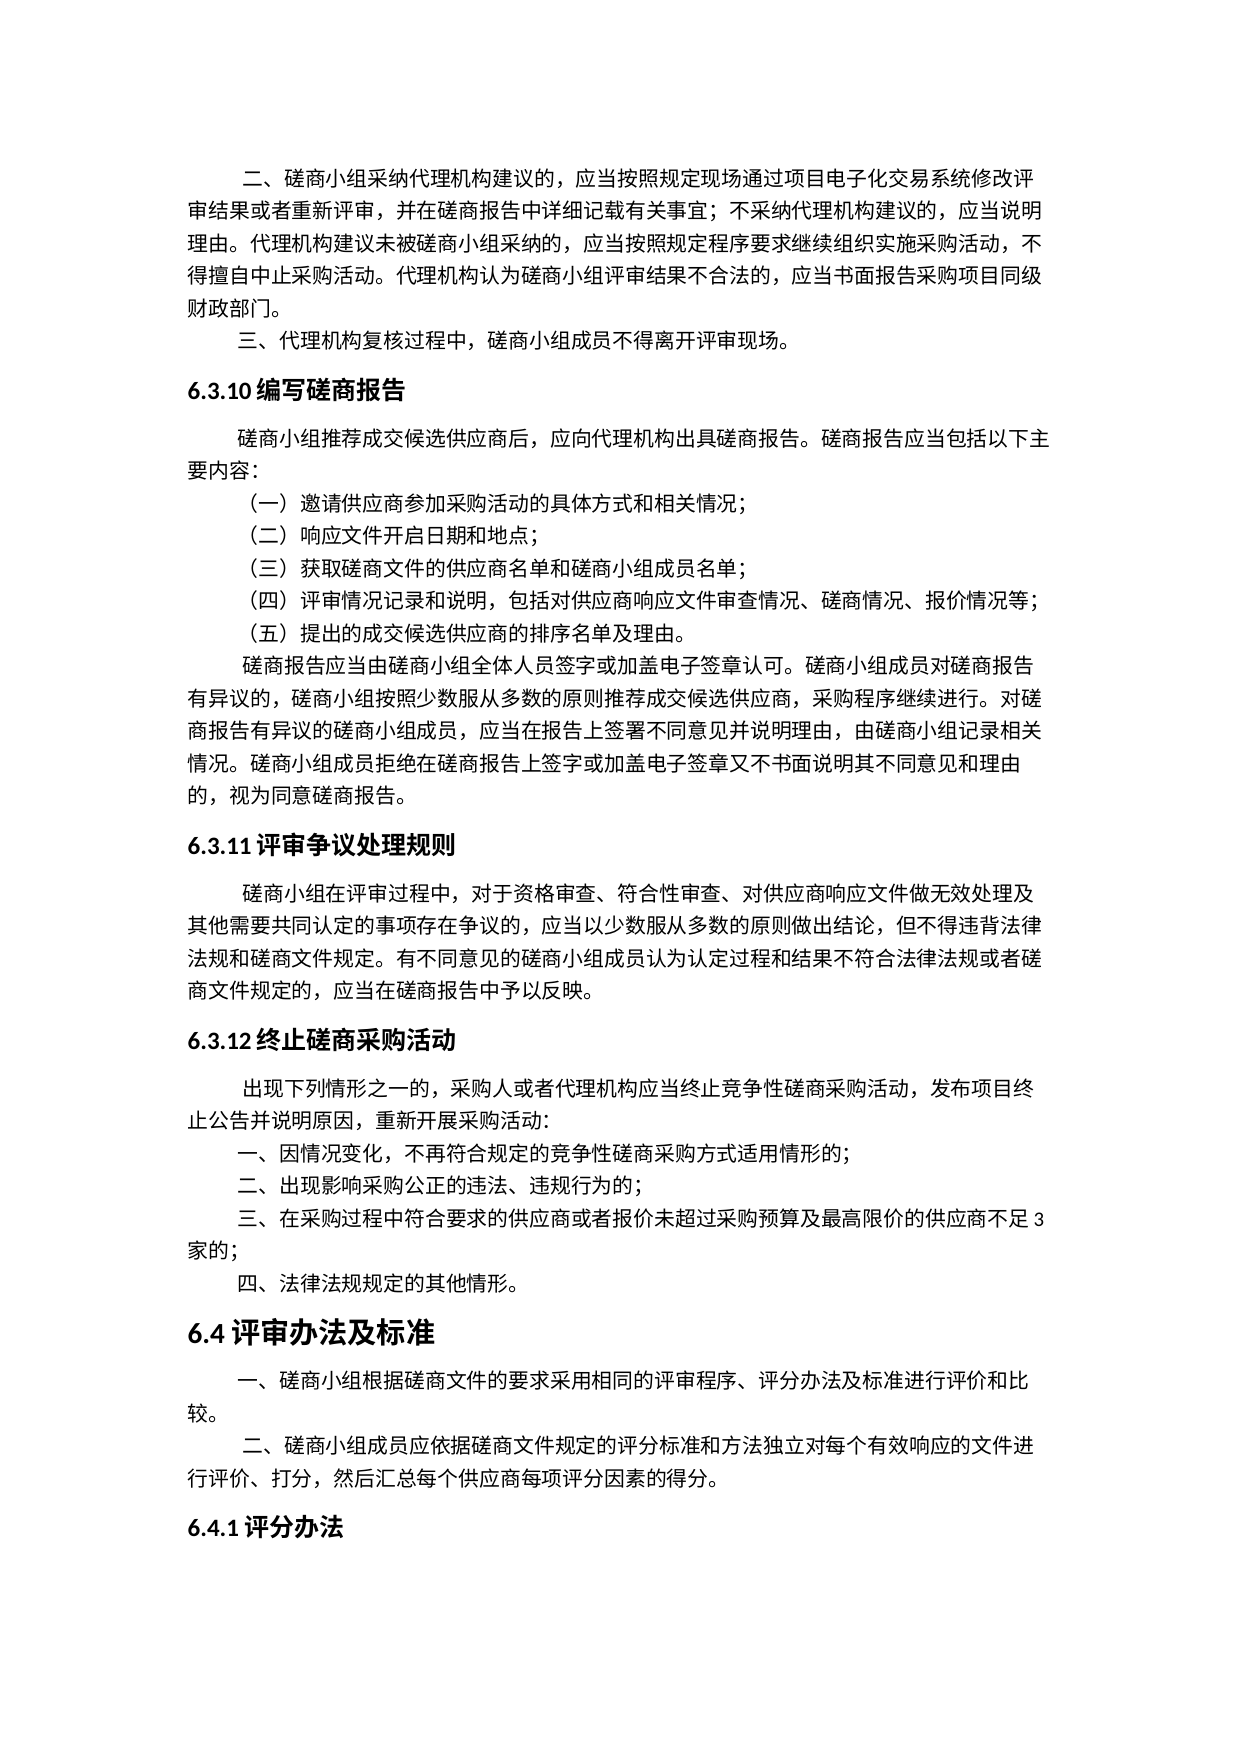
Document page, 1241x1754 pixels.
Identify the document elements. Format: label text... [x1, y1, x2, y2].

text 出现下列情形之一的，采购人或者代理机构应当终止竞争性磋商采购活动，发布项目终止公告并说明原因，重新开展采购活动： [187, 1072, 1053, 1137]
text 6.4评审办法及标准 [187, 1299, 1053, 1364]
text 二、出现影响采购公正的违法、违规行为的； [187, 1169, 1053, 1202]
text 6.3.12终止磋商采购活动 [187, 1007, 1053, 1072]
text 6.3.11评审争议处理规则 [187, 812, 1053, 877]
text 6.4.1评分办法 [187, 1494, 1053, 1559]
text 磋商小组推荐成交候选供应商后，应向代理机构出具磋商报告。磋商报告应当包括以下主要内容： [187, 422, 1053, 487]
text 二、磋商小组采纳代理机构建议的，应当按照规定现场通过项目电子化交易系统修改评审结果或者重新评审，并在磋商报告中详细记载有关事宜；不采纳代理机构建议的，应当说明理由。代理机构建议未被磋商小组采纳的，应当按照规定程序要求继续组织实施采购活动，不得擅自中止采购活动。代理机构认为磋商小组评审结果不合法的，应当书面报告采购项目同级财政部门。 [187, 162, 1053, 324]
text 一、磋商小组根据磋商文件的要求采用相同的评审程序、评分办法及标准进行评价和比较。 [187, 1364, 1053, 1429]
text （二）响应文件开启日期和地点； [187, 519, 1053, 552]
text （三）获取磋商文件的供应商名单和磋商小组成员名单； [187, 552, 1053, 584]
text （五）提出的成交候选供应商的排序名单及理由。 [187, 617, 1053, 649]
text 一、因情况变化，不再符合规定的竞争性磋商采购方式适用情形的； [187, 1137, 1053, 1169]
text 三、代理机构复核过程中，磋商小组成员不得离开评审现场。 [187, 324, 1053, 357]
text 磋商小组在评审过程中，对于资格审查、符合性审查、对供应商响应文件做无效处理及其他需要共同认定的事项存在争议的，应当以少数服从多数的原则做出结论，但不得违背法律法规和磋商文件规定。有不同意见的磋商小组成员认为认定过程和结果不符合法律法规或者磋商文件规定的，应当在磋商报告中予以反映。 [187, 877, 1053, 1007]
text 6.3.10编写磋商报告 [187, 357, 1053, 422]
text 二、磋商小组成员应依据磋商文件规定的评分标准和方法独立对每个有效响应的文件进行评价、打分，然后汇总每个供应商每项评分因素的得分。 [187, 1429, 1053, 1494]
text 三、在采购过程中符合要求的供应商或者报价未超过采购预算及最高限价的供应商不足3家的； [187, 1202, 1053, 1267]
text 磋商报告应当由磋商小组全体人员签字或加盖电子签章认可。磋商小组成员对磋商报告有异议的，磋商小组按照少数服从多数的原则推荐成交候选供应商，采购程序继续进行。对磋商报告有异议的磋商小组成员，应当在报告上签署不同意见并说明理由，由磋商小组记录相关情况。磋商小组成员拒绝在磋商报告上签字或加盖电子签章又不书面说明其不同意见和理由的，视为同意磋商报告。 [187, 649, 1053, 812]
text （一）邀请供应商参加采购活动的具体方式和相关情况； [187, 487, 1053, 519]
text （四）评审情况记录和说明，包括对供应商响应文件审查情况、磋商情况、报价情况等； [187, 584, 1053, 617]
text 四、法律法规规定的其他情形。 [187, 1267, 1053, 1299]
